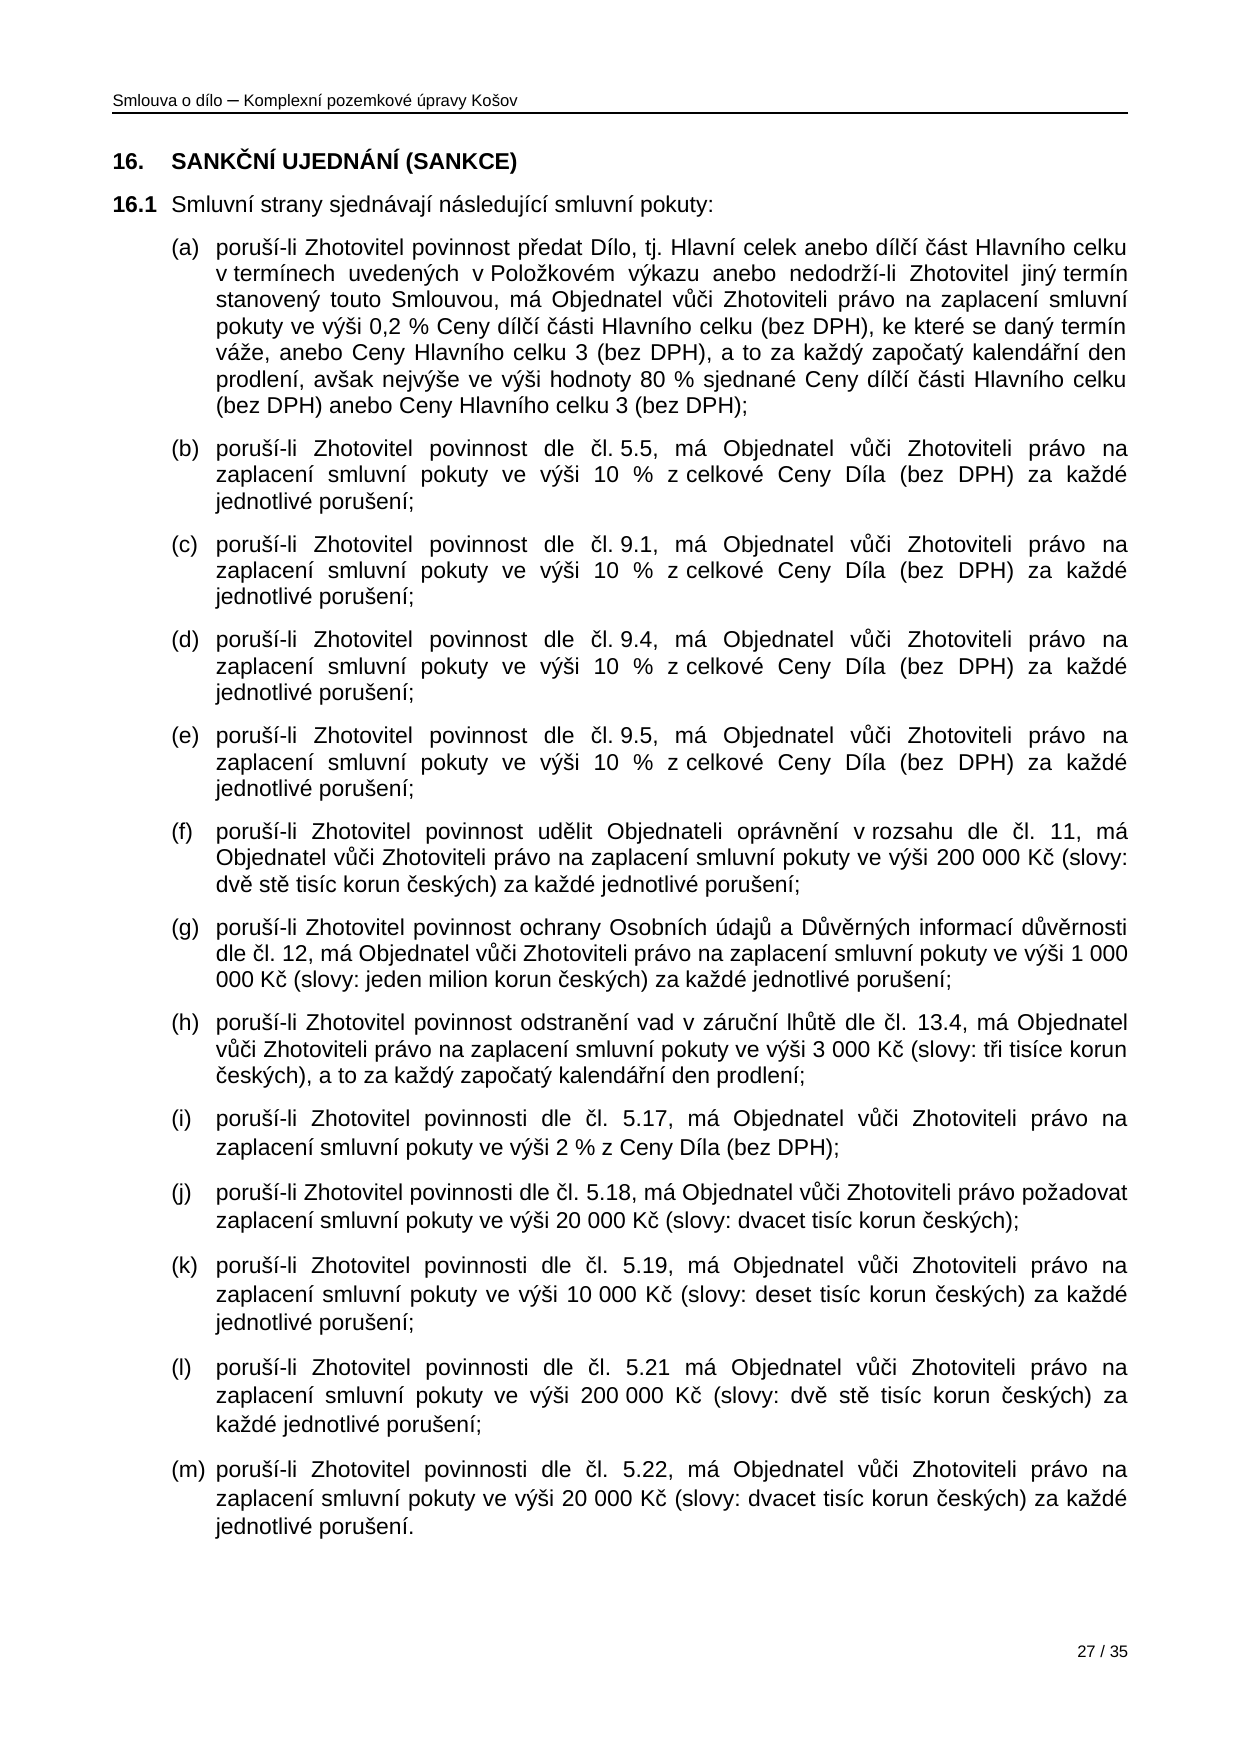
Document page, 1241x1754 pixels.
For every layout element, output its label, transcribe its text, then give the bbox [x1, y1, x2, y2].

text poruší-li Zhotovitel povinnosti dle čl. 5.18, má Objednatel vůči Zhotoviteli právo požadovat zaplacení smluvní pokuty ve výši 20 000 Kč (slovy: dvacet tisíc korun českých); [171, 1178, 1128, 1233]
list poruší-li Zhotovitel povinnost dle čl. 9.5, má Objednatel vůči Zhotoviteli právo na zaplacení smluvní pokuty ve výši 10 % z celkové Ceny Díla (bez DPH) za každé jednotlivé porušení; [171, 722, 1128, 801]
text poruší-li Zhotovitel povinnost odstranění vad v záruční lhůtě dle čl. 13.4, má Objednatel vůči Zhotoviteli právo na zaplacení smluvní pokuty ve výši 3 000 Kč (slovy: tři tisíce korun českých), a to za každý započatý kalendářní den prodlení; [171, 1009, 1128, 1088]
text poruší-li Zhotovitel povinnost ochrany Osobních údajů a Důvěrných informací důvěrnosti dle čl. 12, má Objednatel vůči Zhotoviteli právo na zaplacení smluvní pokuty ve výši 1 000 000 Kč (slovy: jeden milion korun českých) za každé jednotlivé porušení; [171, 913, 1128, 993]
text Smluvní strany sjednávají následující smluvní pokuty: [112, 191, 1128, 217]
list poruší-li Zhotovitel povinnost dle čl. 9.1, má Objednatel vůči Zhotoviteli právo na zaplacení smluvní pokuty ve výši 10 % z celkové Ceny Díla (bez DPH) za každé jednotlivé porušení; [171, 531, 1128, 610]
list poruší-li Zhotovitel povinnost dle čl. 5.5, má Objednatel vůči Zhotoviteli právo na zaplacení smluvní pokuty ve výši 10 % z celkové Ceny Díla (bez DPH) za každé jednotlivé porušení; [171, 435, 1128, 514]
text Sankční ujednání (SANKCE) [112, 148, 1128, 174]
text poruší-li Zhotovitel povinnost udělit Objednateli oprávnění v rozsahu dle čl. 11, má Objednatel vůči Zhotoviteli právo na zaplacení smluvní pokuty ve výši 200 000 Kč (slovy: dvě stě tisíc korun českých) za každé jednotlivé porušení; [171, 818, 1128, 897]
list poruší-li Zhotovitel povinnost předat Dílo, tj. Hlavní celek anebo dílčí část Hlavního celku v termínech uvedených v Položkovém výkazu anebo nedodrží-li Zhotovitel jiný termín stanovený touto Smlouvou, má Objednatel vůči Zhotoviteli právo na zaplacení smluvní pokuty ve výši 0,2 % Ceny dílčí části Hlavního celku (bez DPH), ke které se daný termín váže, anebo Ceny Hlavního celku 3 (bez DPH), a to za každý započatý kalendářní den prodlení, avšak nejvýše ve výši hodnoty 80 % sjednané Ceny dílčí části Hlavního celku (bez DPH) anebo Ceny Hlavního celku 3 (bez DPH); [171, 234, 1128, 418]
text poruší-li Zhotovitel povinnosti dle čl. 5.19, má Objednatel vůči Zhotoviteli právo na zaplacení smluvní pokuty ve výši 10 000 Kč (slovy: deset tisíc korun českých) za každé jednotlivé porušení; [171, 1252, 1128, 1335]
text poruší-li Zhotovitel povinnosti dle čl. 5.21 má Objednatel vůči Zhotoviteli právo na zaplacení smluvní pokuty ve výši 200 000 Kč (slovy: dvě stě tisíc korun českých) za každé jednotlivé porušení; [171, 1354, 1128, 1437]
text poruší-li Zhotovitel povinnosti dle čl. 5.17, má Objednatel vůči Zhotoviteli právo na zaplacení smluvní pokuty ve výši 2 % z Ceny Díla (bez DPH); [171, 1105, 1128, 1160]
text poruší-li Zhotovitel povinnosti dle čl. 5.22, má Objednatel vůči Zhotoviteli právo na zaplacení smluvní pokuty ve výši 20 000 Kč (slovy: dvacet tisíc korun českých) za každé jednotlivé porušení. [171, 1456, 1128, 1539]
list poruší-li Zhotovitel povinnost dle čl. 9.4, má Objednatel vůči Zhotoviteli právo na zaplacení smluvní pokuty ve výši 10 % z celkové Ceny Díla (bez DPH) za každé jednotlivé porušení; [171, 626, 1128, 705]
